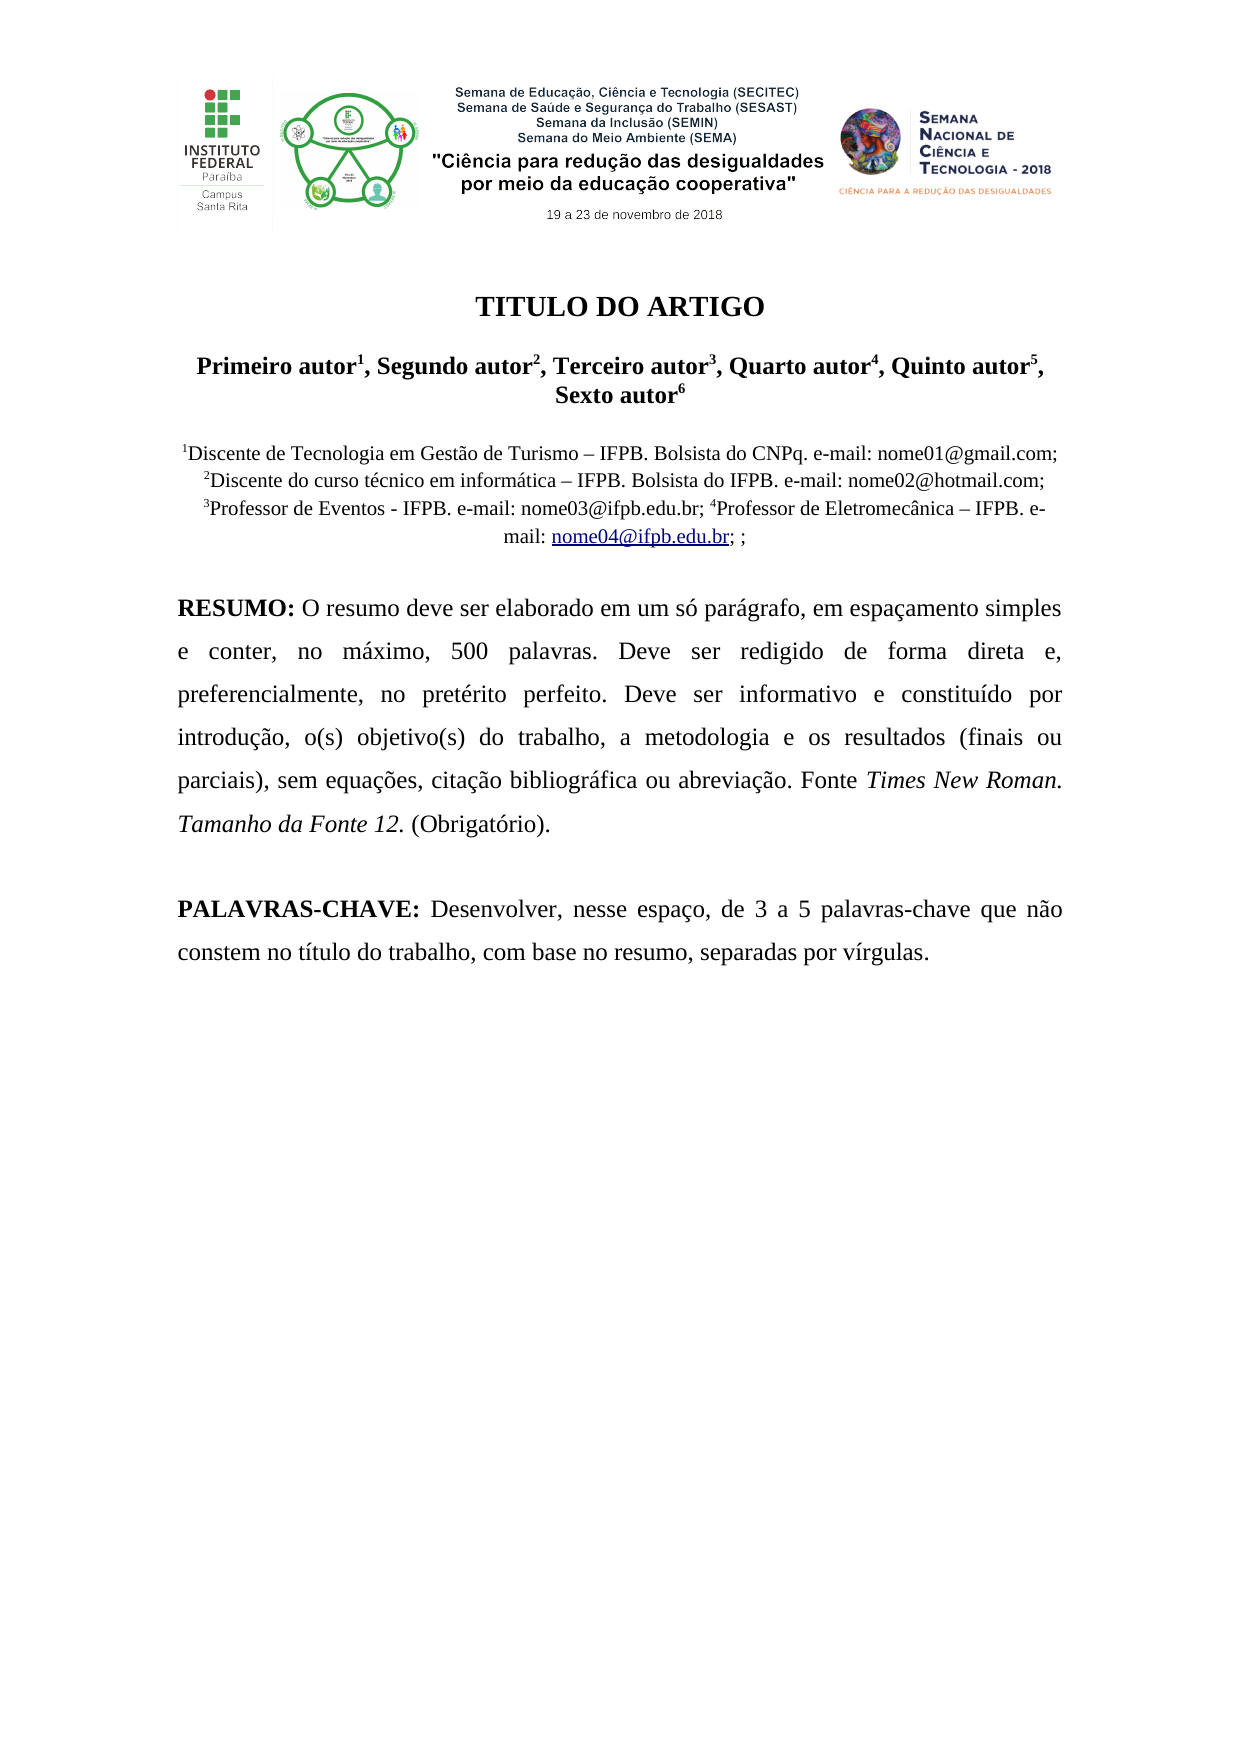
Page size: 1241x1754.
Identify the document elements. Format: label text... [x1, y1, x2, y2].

picture [177, 75, 1063, 234]
text TITULO DO ARTIGO [177, 289, 1063, 323]
text PALAVRAS-CHAVE: Desenvolver, nesse espaço, de 3 a 5 palavras-chave que não constem no título do trabalho, com base no resumo, separadas por vírgulas. [177, 894, 1063, 966]
text 1Discente de Tecnologia em Gestão de Turismo – IFPB. Bolsista do CNPq. e-mail: nome01@gmail.com; 2Discente do curso técnico em informática – IFPB. Bolsista do IFPB. e-mail: nome02@hotmail.com; 3Professor de Eventos - IFPB. e-mail: nome03@ifpb.edu.br; 4Professor de Eletromecânica – IFPB. e-mail: nome04@ifpb.edu.br; ; [177, 441, 1063, 548]
text RESUMO: O resumo deve ser elaborado em um só parágrafo, em espaçamento simples e conter, no máximo, 500 palavras. Deve ser redigido de forma direta e, preferencialmente, no pretérito perfeito. Deve ser informativo e constituído por introdução, o(s) objetivo(s) do trabalho, a metodologia e os resultados (finais ou parciais), sem equações, citação bibliográfica ou abreviação. Fonte Times New Roman. Tamanho da Fonte 12. (Obrigatório). [177, 593, 1063, 837]
text Primeiro autor1, Segundo autor2, Terceiro autor3, Quarto autor4, Quinto autor5, Sexto autor6 [177, 351, 1063, 408]
